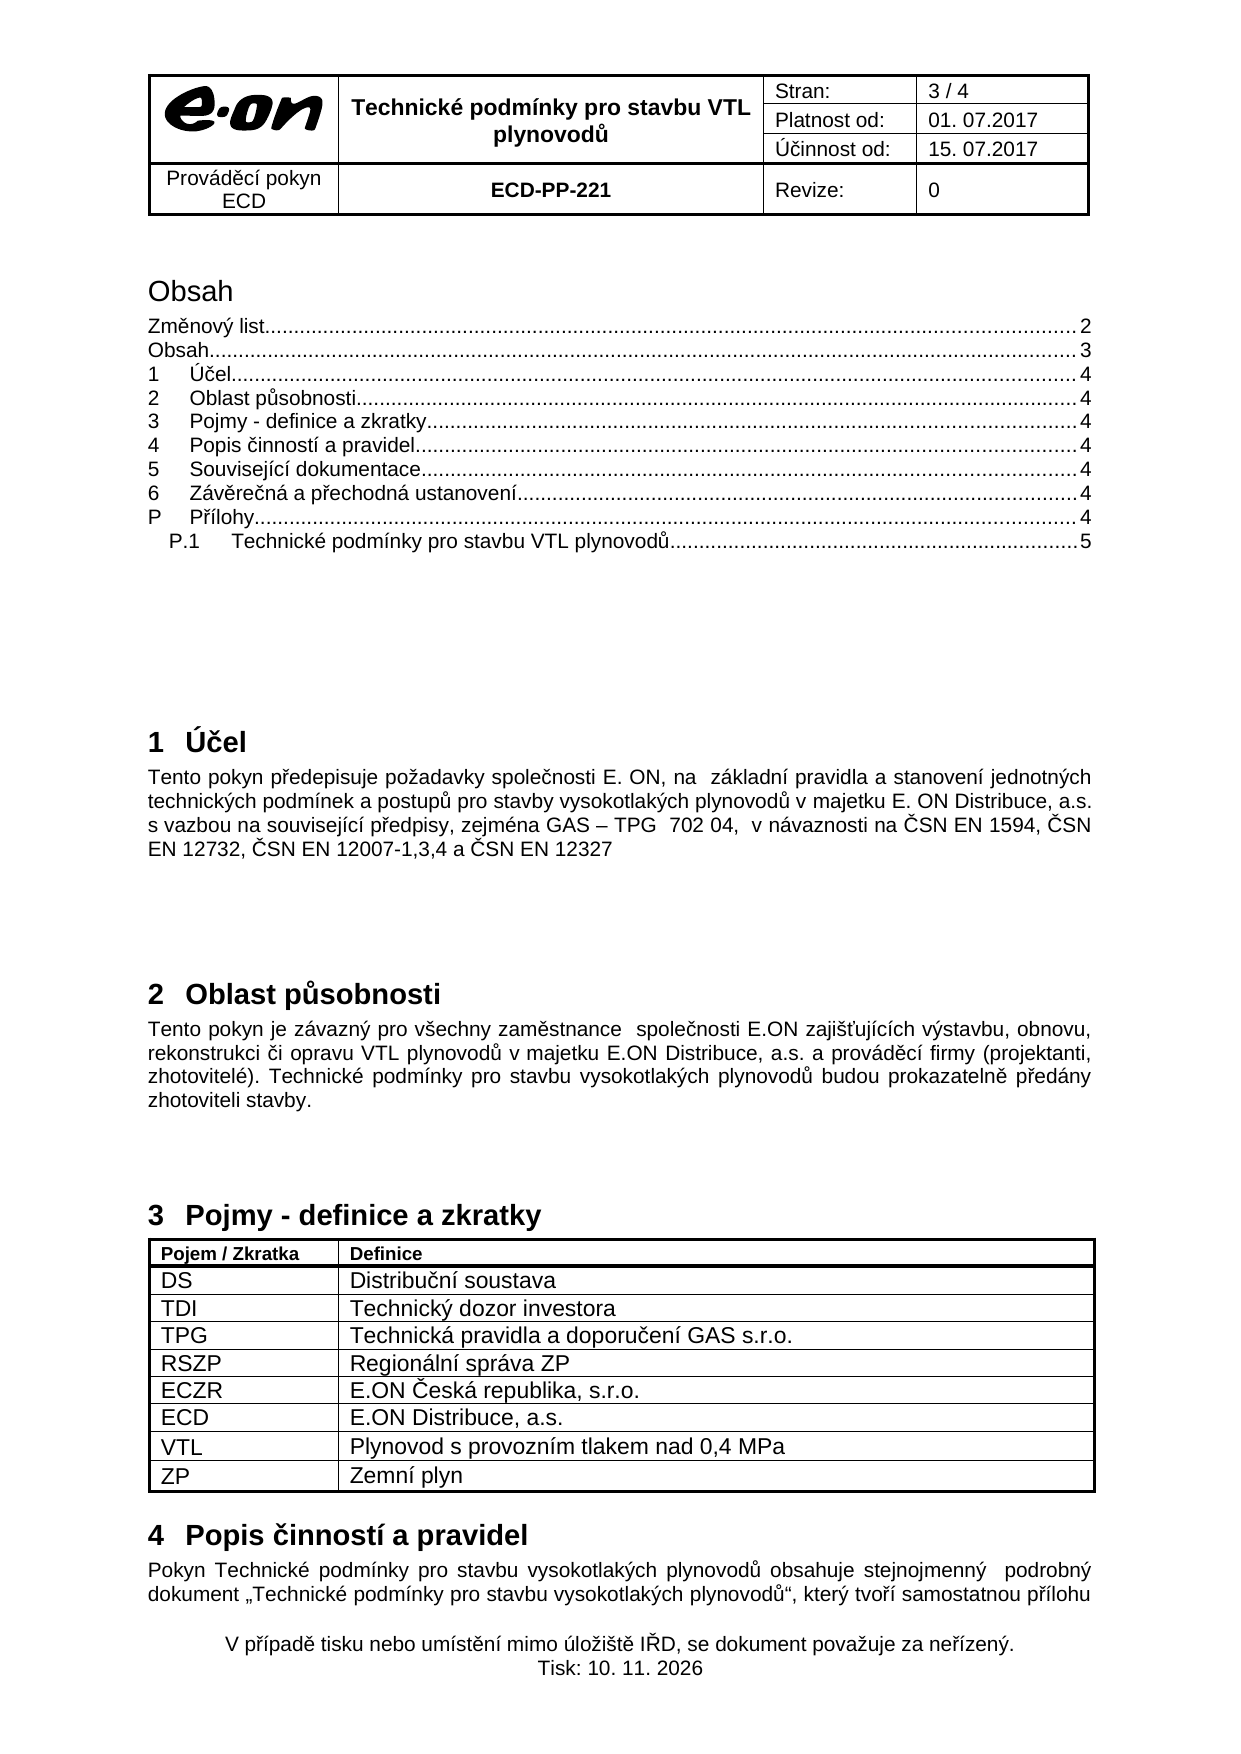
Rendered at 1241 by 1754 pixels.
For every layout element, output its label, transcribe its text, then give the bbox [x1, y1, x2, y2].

table_cell Distribuční soustava [339, 1268, 1093, 1294]
table_cell Zemní plyn [339, 1461, 1093, 1490]
table_cell Technická pravidla a doporučení GAS s.r.o. [339, 1322, 1093, 1348]
table_cell RSZP [151, 1350, 338, 1376]
subtitle Oblast působnosti [148, 977, 1092, 1010]
text 6 Závěrečná a přechodná ustanovení 4 [148, 481, 1092, 505]
subtitle Pojmy - definice a zkratky [148, 1198, 1092, 1231]
text Tento pokyn předepisuje požadavky společnosti E. ON, na základní pravidla a stanovení jednotných technických podmínek a postupů pro stavby vysokotlakých plynovodů v majetku E. ON Distribuce, a.s. s vazbou na související předpisy, zejména GAS – TPG 702 04, v návaznosti na ČSN EN 1594, ČSN EN 12732, ČSN EN 12007-1,3,4 a ČSN EN 12327 [148, 765, 1092, 861]
table_header Pojem / Zkratka [151, 1241, 338, 1264]
table_cell ECZR [151, 1377, 338, 1403]
table_cell Plynovod s provozním tlakem nad 0,4 MPa [339, 1432, 1093, 1460]
table_cell VTL [151, 1432, 338, 1460]
table_cell E.ON Česká republika, s.r.o. [339, 1377, 1093, 1403]
text P Přílohy 4 [148, 505, 1092, 529]
text 2 Oblast působnosti 4 [148, 385, 1092, 409]
text Obsah [148, 274, 1092, 307]
text Obsah 3 [148, 337, 1092, 361]
text 3 Pojmy - definice a zkratky 4 [148, 409, 1092, 433]
table_cell ZP [151, 1461, 338, 1490]
table_cell TPG [151, 1322, 338, 1348]
table_cell DS [151, 1268, 338, 1294]
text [148, 1558, 1092, 1606]
table_cell Technický dozor investora [339, 1295, 1093, 1321]
subtitle Účel [148, 725, 1092, 759]
text 1 Účel 4 [148, 361, 1092, 385]
table_header Definice [339, 1241, 1093, 1264]
text 5 Související dokumentace 4 [148, 457, 1092, 481]
table_cell E.ON Distribuce, a.s. [339, 1404, 1093, 1431]
text Tento pokyn je závazný pro všechny zaměstnance společnosti E.ON zajišťujících výstavbu, obnovu, rekonstrukci či opravu VTL plynovodů v majetku E.ON Distribuce, a.s. a prováděcí firmy (projektanti, zhotovitelé). Technické podmínky pro stavbu vysokotlakých plynovodů budou prokazatelně předány zhotoviteli stavby. [148, 1016, 1092, 1112]
text 4 Popis činností a pravidel 4 [148, 433, 1092, 457]
table_cell TDI [151, 1295, 338, 1321]
table_cell ECD [151, 1404, 338, 1431]
text P.1 Technické podmínky pro stavbu VTL plynovodů 5 [168, 529, 1092, 553]
subtitle Popis činností a pravidel [148, 1518, 1092, 1551]
text Změnový list 2 [148, 313, 1092, 337]
table_cell Regionální správa ZP [339, 1350, 1093, 1376]
